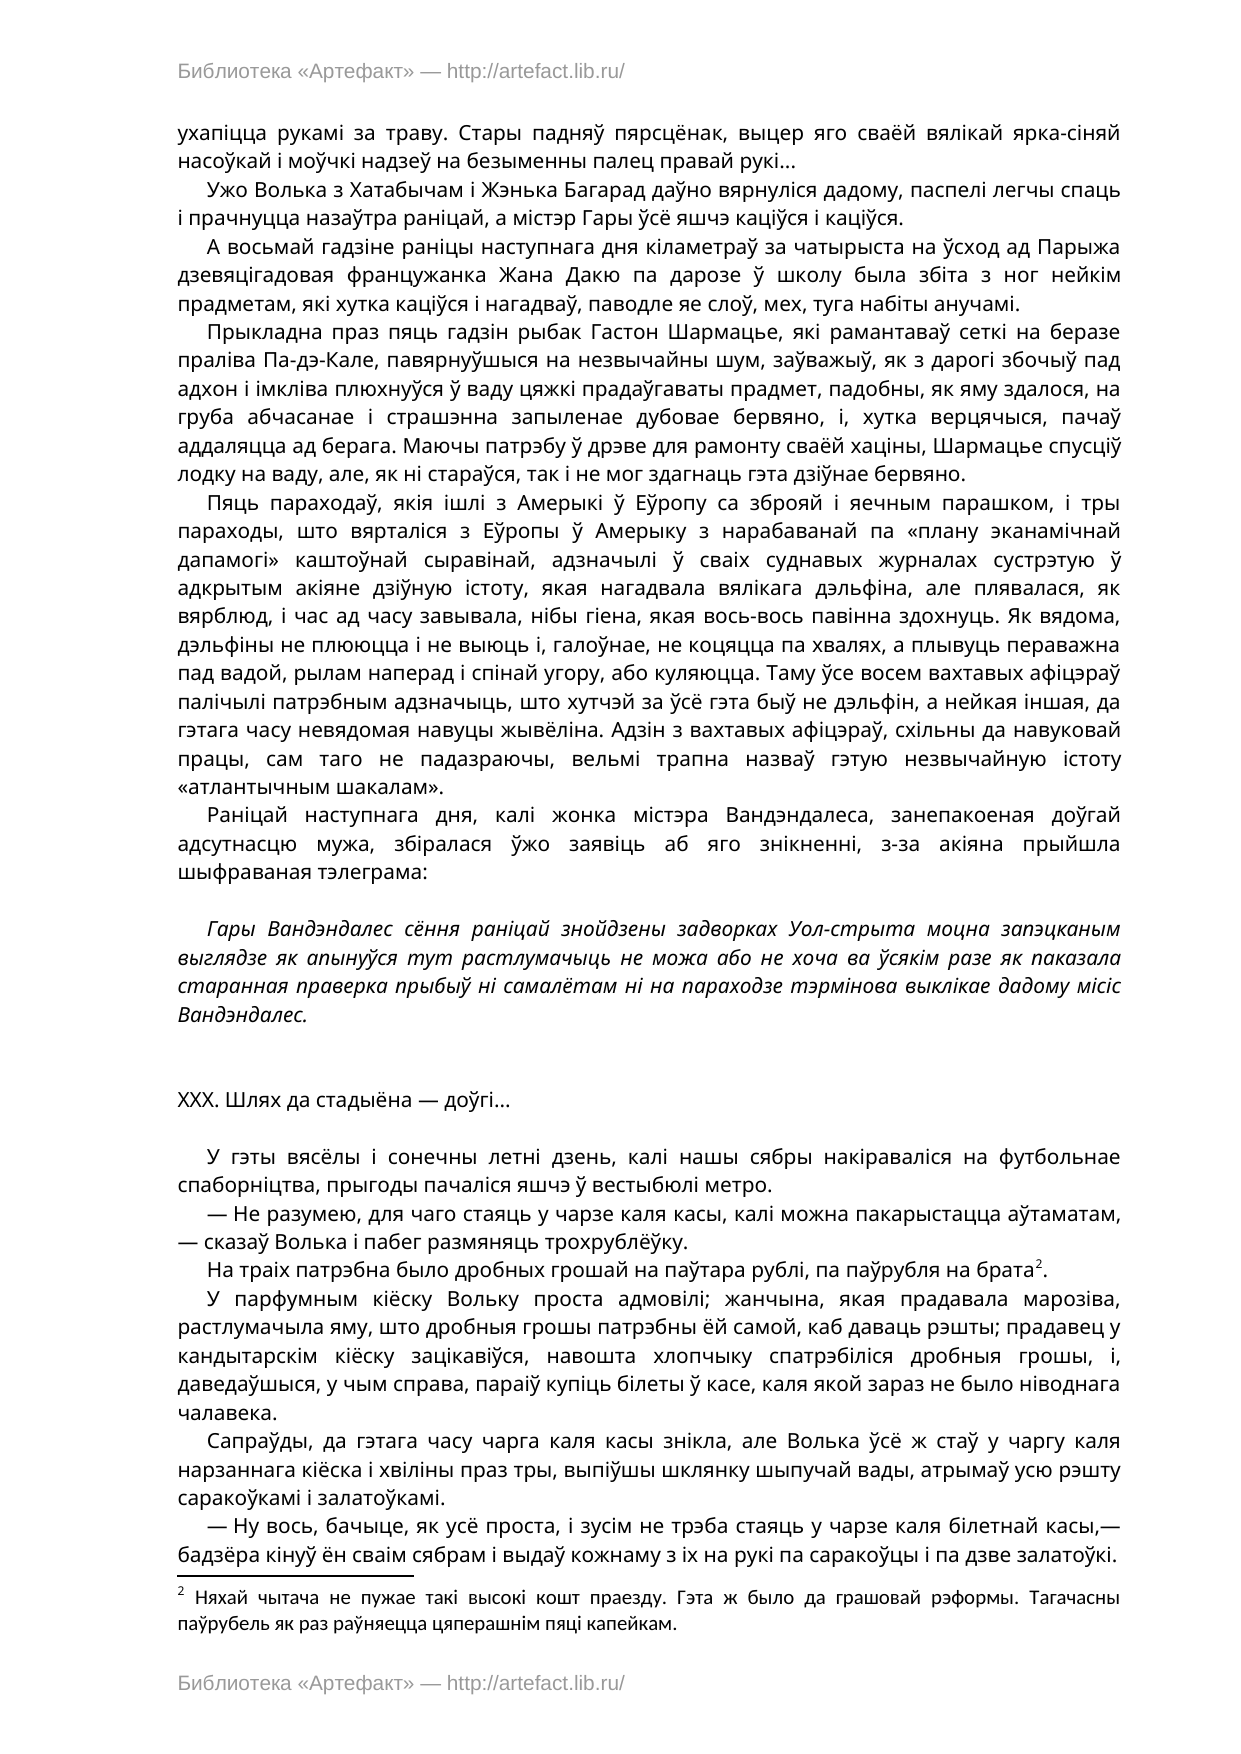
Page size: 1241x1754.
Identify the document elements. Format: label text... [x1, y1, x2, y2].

text Сапраўды, да гэтага часу чарга каля касы знікла, але Волька ўсё ж стаў у чаргу каля нарзаннага кіёска і хвіліны праз тры, выпіўшы шклянку шыпучай вады, атрымаў усю рэшту саракоўкамі і залатоўкамі. [177, 1426, 1122, 1512]
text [177, 118, 1122, 175]
text На траіх патрэбна было дробных грошай на паўтара рублі, па паўрубля на брата. [177, 1256, 1122, 1284]
text Раніцай наступнага дня, калі жонка містэра Вандэндалеса, занепакоеная доўгай адсутнасцю мужа, збіралася ўжо заявіць аб яго знікненні, з-за акіяна прыйшла шыфраваная тэлеграма: [177, 801, 1122, 886]
text — Не разумею, для чаго стаяць у чарзе каля касы, калі можна пакарыстацца аўтаматам,— сказаў Волька і пабег размяняць трохрублёўку. [177, 1199, 1122, 1256]
text А восьмай гадзіне раніцы наступнага дня кіламетраў за чатырыста на ўсход ад Парыжа дзевяцігадовая францужанка Жана Дакю па дарозе ў школу была збіта з ног нейкім прадметам, які хутка каціўся і нагадваў, паводле яе слоў, мех, туга набіты анучамі. [177, 232, 1122, 317]
subtitle XXX. Шлях да стадыёна — доўгі... [177, 1085, 1122, 1113]
text Ужо Волька з Хатабычам і Жэнька Багарад даўно вярнуліся дадому, паспелі легчы спаць і прачнуцца назаўтра раніцай, а містэр Гары ўсё яшчэ каціўся і каціўся. [177, 175, 1122, 232]
text У парфумным кіёску Вольку проста адмовілі; жанчына, якая прадавала марозіва, растлумачыла яму, што дробныя грошы патрэбны ёй самой, каб даваць рэшты; прадавец у кандытарскім кіёску зацікавіўся, навошта хлопчыку спатрэбіліся дробныя грошы, і, даведаўшыся, у чым справа, параіў купіць білеты ў касе, каля якой зараз не было ніводнага чалавека. [177, 1284, 1122, 1426]
text Гары Вандэндалес сёння раніцай знойдзены задворках Уол-стрыта моцна запэцканым выглядзе як апынуўся тут растлумачыць не можа або не хоча ва ўсякім разе як паказала старанная праверка прыбыў ні самалётам ні на параходзе тэрмінова выклікае дадому місіс Вандэндалес. [177, 914, 1122, 1028]
text — Ну вось, бачыце, як усё проста, і зусім не трэба стаяць у чарзе каля білетнай касы,— бадзёра кінуў ён сваім сябрам і выдаў кожнаму з іх на рукі па саракоўцы і па дзве залатоўкі. [177, 1512, 1122, 1568]
text Пяць параходаў, якія ішлі з Амерыкі ў Еўропу са зброяй і яечным парашком, і тры параходы, што вярталіся з Еўропы ў Амерыку з нарабаванай па «плану эканамічнай дапамогі» каштоўнай сыравінай, адзначылі ў сваіх суднавых журналах сустрэтую ў адкрытым акіяне дзіўную істоту, якая нагадвала вялікага дэльфіна, але плявалася, як вярблюд, і час ад часу завывала, нібы гіена, якая вось-вось павінна здохнуць. Як вядома, дэльфіны не плююцца і не выюць і, галоўнае, не коцяцца па хвалях, а плывуць пераважна пад вадой, рылам наперад і спінай угору, або куляюцца. Таму ўсе восем вахтавых афіцэраў палічылі патрэбным адзначыць, што хутчэй за ўсё гэта быў не дэльфін, а нейкая іншая, да гэтага часу невядомая навуцы жывёліна. Адзін з вахтавых афіцэраў, схільны да навуковай працы, сам таго не падазраючы, вельмі трапна назваў гэтую незвычайную істоту «атлантычным шакалам». [177, 488, 1122, 801]
text У гэты вясёлы і сонечны летні дзень, калі нашы сябры накіраваліся на футбольнае спаборніцтва, прыгоды пачаліся яшчэ ў вестыбюлі метро. [177, 1142, 1122, 1199]
text Прыкладна праз пяць гадзін рыбак Гастон Шармацье, які рамантаваў сеткі на беразе праліва Па-дэ-Кале, павярнуўшыся на незвычайны шум, заўважыў, як з дарогі збочыў пад адхон і імкліва плюхнуўся ў ваду цяжкі прадаўгаваты прадмет, падобны, як яму здалося, на груба абчасанае і страшэнна запыленае дубовае бервяно, і, хутка верцячыся, пачаў аддаляцца ад берага. Маючы патрэбу ў дрэве для рамонту сваёй хаціны, Шармацье спусціў лодку на ваду, але, як ні стараўся, так і не мог здагнаць гэта дзіўнае бервяно. [177, 317, 1122, 488]
